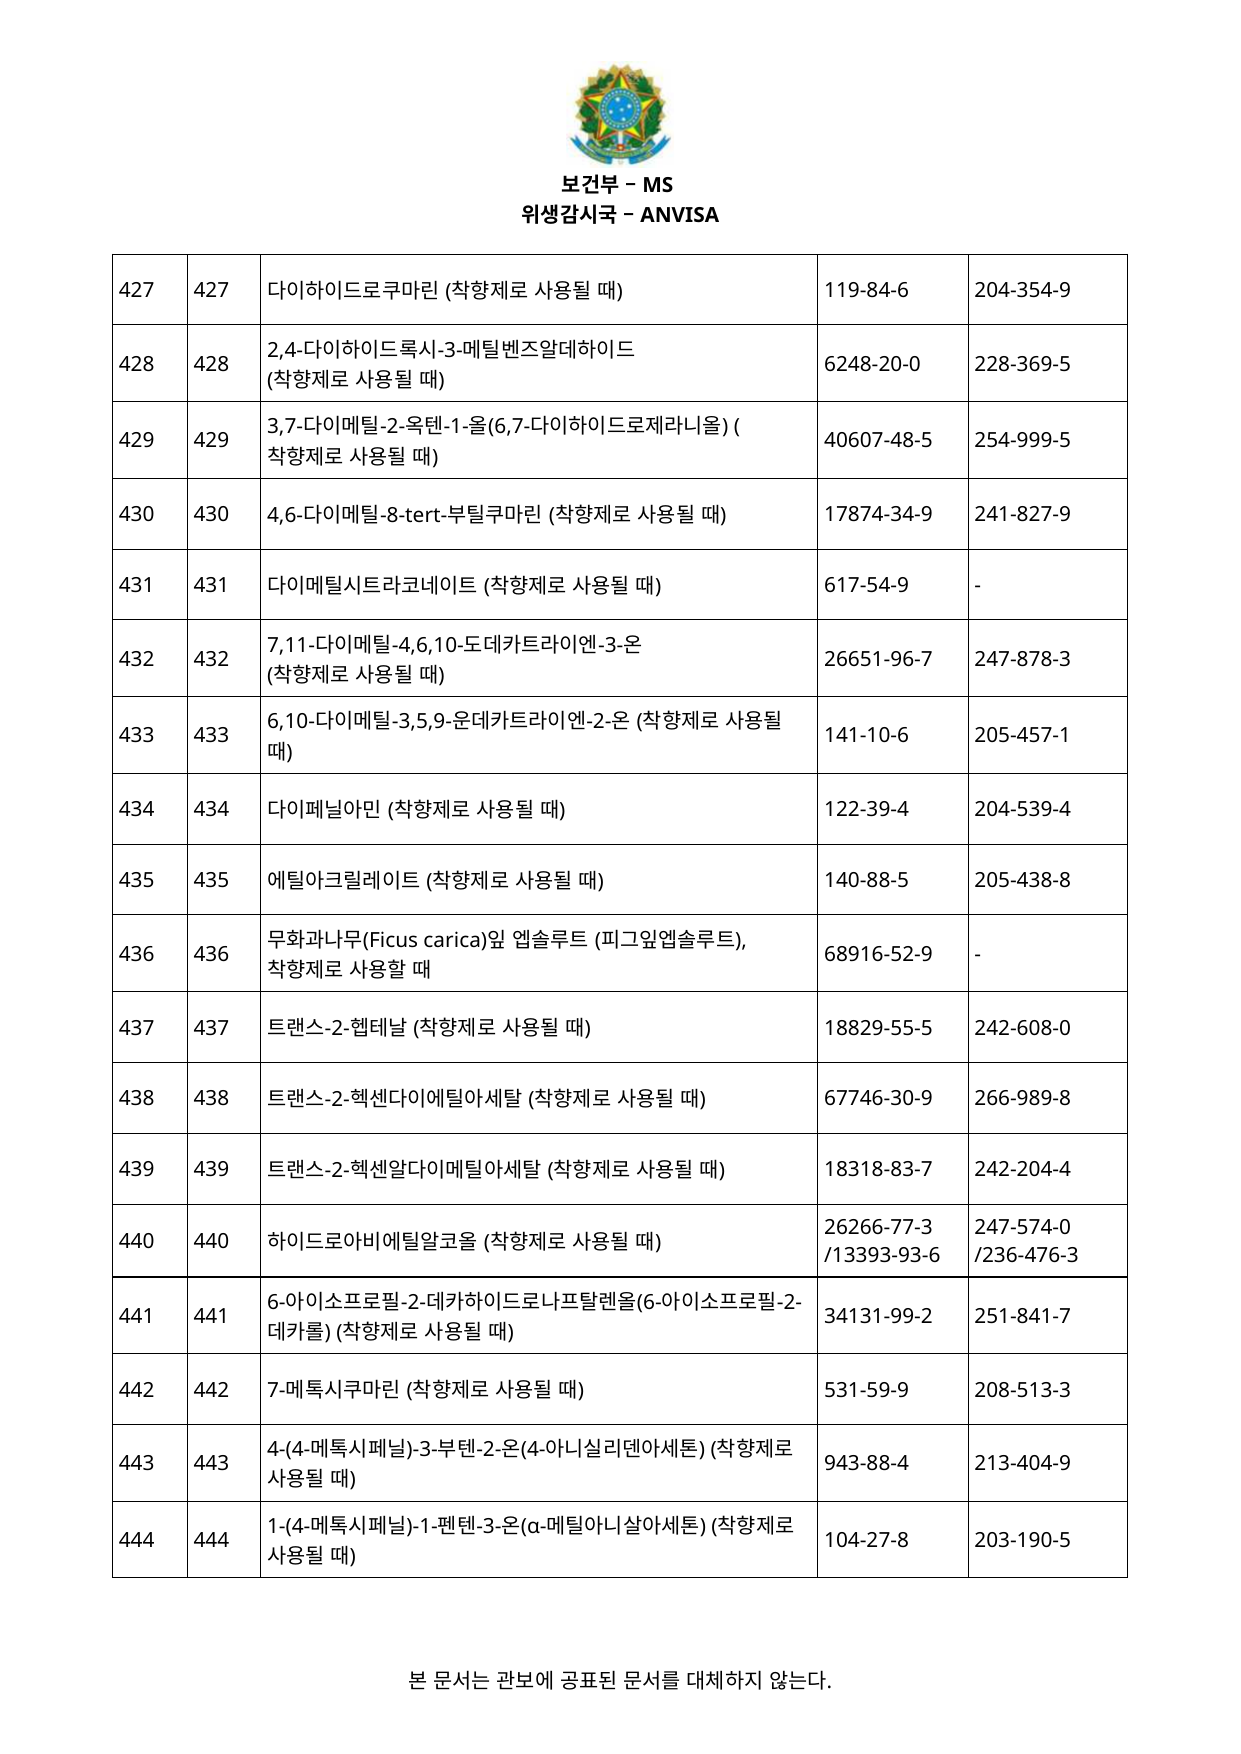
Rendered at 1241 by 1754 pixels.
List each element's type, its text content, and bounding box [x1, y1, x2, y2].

table_cell 444 [188, 1502, 260, 1577]
table_cell 18829-55-5 [818, 992, 968, 1062]
table_cell 429 [113, 402, 187, 478]
table_cell 에틸아크릴레이트 (착향제로 사용될 때) [261, 845, 817, 914]
table_cell - [969, 550, 1127, 619]
table_cell 437 [188, 992, 260, 1062]
table_cell 하이드로아비에틸알코올 (착향제로 사용될 때) [261, 1205, 817, 1276]
table_cell 943-88-4 [818, 1425, 968, 1501]
table_cell 247-878-3 [969, 620, 1127, 696]
table_cell 427 [188, 255, 260, 324]
table_cell 6-아이소프로필-2-데카하이드로나프탈렌올(6-아이소프로필-2-데카롤) (착향제로 사용될 때) [261, 1278, 817, 1353]
table_cell 531-59-9 [818, 1354, 968, 1424]
table_cell 트랜스-2-헵테날 (착향제로 사용될 때) [261, 992, 817, 1062]
table_cell 104-27-8 [818, 1502, 968, 1577]
table_cell 438 [188, 1063, 260, 1133]
table_cell 1-(4-메톡시페닐)-1-펜텐-3-온(α-메틸아니살아세톤) (착향제로 사용될 때) [261, 1502, 817, 1577]
table_cell 205-438-8 [969, 845, 1127, 914]
table_cell 4-(4-메톡시페닐)-3-부텐-2-온(4-아니실리덴아세톤) (착향제로 사용될 때) [261, 1425, 817, 1501]
table_cell 6248-20-0 [818, 325, 968, 401]
table_cell 442 [113, 1354, 187, 1424]
table_cell 18318-83-7 [818, 1134, 968, 1203]
table_cell 443 [113, 1425, 187, 1501]
table_cell 6,10-다이메틸-3,5,9-운데카트라이엔-2-온 (착향제로 사용될 때) [261, 697, 817, 773]
table_cell 213-404-9 [969, 1425, 1127, 1501]
table_cell 26266-77-3 /13393-93-6 [818, 1205, 968, 1276]
table_cell 430 [113, 479, 187, 548]
table_cell 트랜스-2-헥센알다이메틸아세탈 (착향제로 사용될 때) [261, 1134, 817, 1203]
table_cell 무화과나무(Ficus carica)잎 엡솔루트 (피그잎엡솔루트), 착향제로 사용할 때 [261, 915, 817, 991]
table_cell 431 [188, 550, 260, 619]
table_cell 440 [188, 1205, 260, 1276]
table_cell 247-574-0 /236-476-3 [969, 1205, 1127, 1276]
table_cell 254-999-5 [969, 402, 1127, 478]
table_cell 204-539-4 [969, 774, 1127, 843]
table_cell 다이하이드로쿠마린 (착향제로 사용될 때) [261, 255, 817, 324]
table_cell 431 [113, 550, 187, 619]
table_cell 242-204-4 [969, 1134, 1127, 1203]
table_cell 434 [188, 774, 260, 843]
table_cell 433 [113, 697, 187, 773]
picture [566, 61, 675, 168]
table_cell 430 [188, 479, 260, 548]
table_cell 40607-48-5 [818, 402, 968, 478]
table_cell 443 [188, 1425, 260, 1501]
table_cell 204-354-9 [969, 255, 1127, 324]
table_cell 437 [113, 992, 187, 1062]
table_cell 427 [113, 255, 187, 324]
table_cell 442 [188, 1354, 260, 1424]
table_cell 트랜스-2-헥센다이에틸아세탈 (착향제로 사용될 때) [261, 1063, 817, 1133]
table_cell 440 [113, 1205, 187, 1276]
table_cell 122-39-4 [818, 774, 968, 843]
table_cell - [969, 915, 1127, 991]
table_cell 439 [113, 1134, 187, 1203]
table_cell 241-827-9 [969, 479, 1127, 548]
table_cell 203-190-5 [969, 1502, 1127, 1577]
table_cell 435 [113, 845, 187, 914]
table_cell 432 [113, 620, 187, 696]
table_cell 435 [188, 845, 260, 914]
table_cell 141-10-6 [818, 697, 968, 773]
table_cell 266-989-8 [969, 1063, 1127, 1133]
table_cell 4,6-다이메틸-8-tert-부틸쿠마린 (착향제로 사용될 때) [261, 479, 817, 548]
table_cell 7,11-다이메틸-4,6,10-도데카트라이엔-3-온 (착향제로 사용될 때) [261, 620, 817, 696]
table_cell 205-457-1 [969, 697, 1127, 773]
table_cell 119-84-6 [818, 255, 968, 324]
table_cell 26651-96-7 [818, 620, 968, 696]
table_cell 428 [188, 325, 260, 401]
table_cell 242-608-0 [969, 992, 1127, 1062]
table_cell 140-88-5 [818, 845, 968, 914]
table_cell 617-54-9 [818, 550, 968, 619]
table_cell 433 [188, 697, 260, 773]
table_cell 68916-52-9 [818, 915, 968, 991]
table_cell 439 [188, 1134, 260, 1203]
table_cell 3,7-다이메틸-2-옥텐-1-올(6,7-다이하이드로제라니올) (착향제로 사용될 때) [261, 402, 817, 478]
table_cell 434 [113, 774, 187, 843]
table_cell 438 [113, 1063, 187, 1133]
table_cell 441 [188, 1278, 260, 1353]
table_cell 429 [188, 402, 260, 478]
table_cell 다이메틸시트라코네이트 (착향제로 사용될 때) [261, 550, 817, 619]
table_cell 다이페닐아민 (착향제로 사용될 때) [261, 774, 817, 843]
table_cell 228-369-5 [969, 325, 1127, 401]
table_cell 436 [113, 915, 187, 991]
table_cell 34131-99-2 [818, 1278, 968, 1353]
table_cell 7-메톡시쿠마린 (착향제로 사용될 때) [261, 1354, 817, 1424]
table_cell 17874-34-9 [818, 479, 968, 548]
table_cell 208-513-3 [969, 1354, 1127, 1424]
table_cell 444 [113, 1502, 187, 1577]
table_cell 432 [188, 620, 260, 696]
table_cell 436 [188, 915, 260, 991]
table_cell 2,4-다이하이드록시-3-메틸벤즈알데하이드 (착향제로 사용될 때) [261, 325, 817, 401]
table_cell 428 [113, 325, 187, 401]
table_cell 67746-30-9 [818, 1063, 968, 1133]
table_cell 251-841-7 [969, 1278, 1127, 1353]
table_cell 441 [113, 1278, 187, 1353]
